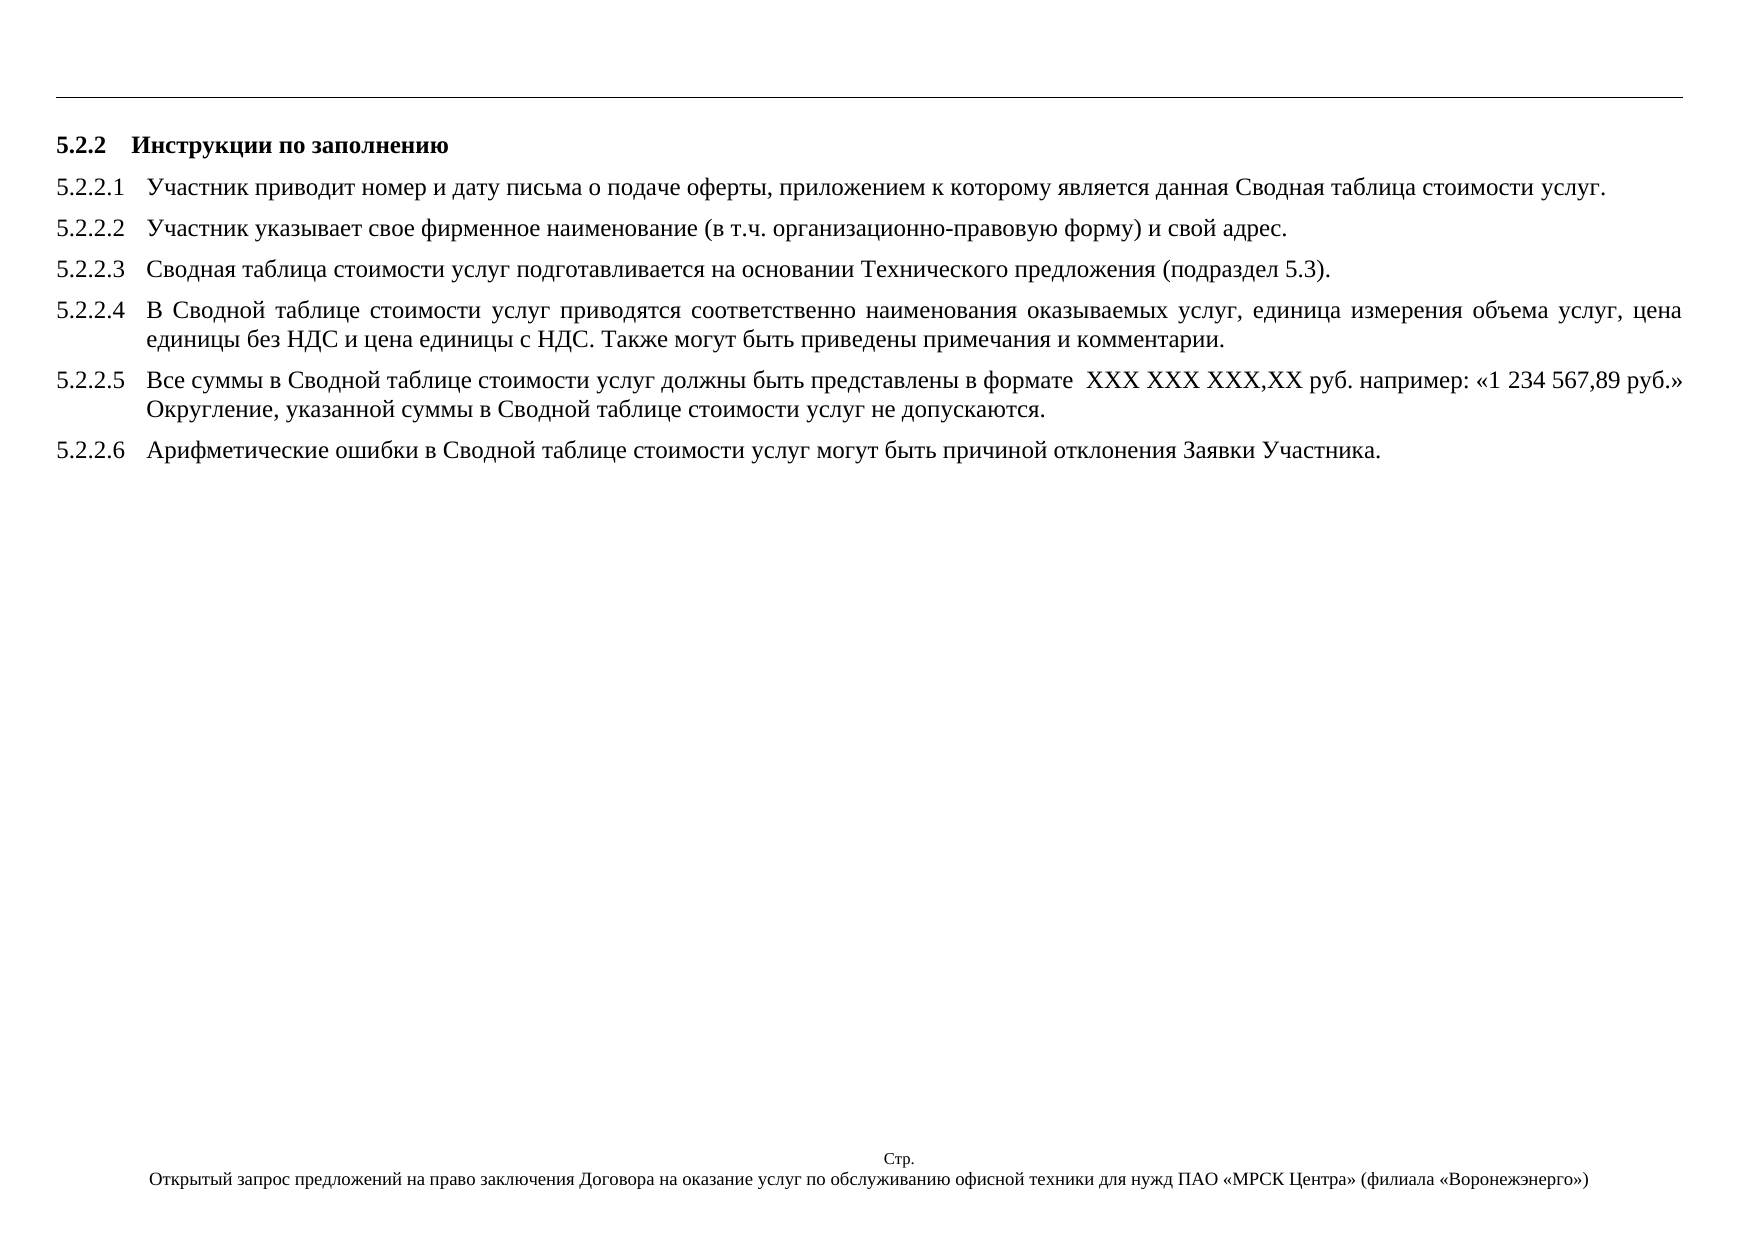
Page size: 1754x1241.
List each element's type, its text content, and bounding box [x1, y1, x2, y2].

list В Сводной таблице стоимости услуг приводятся соответственно наименования оказываемых услуг, единица измерения объема услуг, цена единицы без НДС и цена единицы с НДС. Также могут быть приведены примечания и комментарии. [56, 296, 1683, 353]
list Все суммы в Сводной таблице стоимости услуг должны быть представлены в формате XXX XXX XXX,XX руб. например: «1 234 567,89 руб.» Округление, указанной суммы в Сводной таблице стоимости услуг не допускаются. [56, 366, 1683, 423]
subtitle Инструкции по заполнению [56, 131, 1683, 159]
list Сводная таблица стоимости услуг подготавливается на основании Технического предложения (подраздел 5.3). [56, 254, 1683, 283]
list Участник указывает свое фирменное наименование (в т.ч. организационно-правовую форму) и свой адрес. [56, 213, 1683, 242]
list Участник приводит номер и дату письма о подаче оферты, приложением к которому является данная Сводная таблица стоимости услуг. [56, 172, 1683, 201]
list Арифметические ошибки в Сводной таблице стоимости услуг могут быть причиной отклонения Заявки Участника. [56, 436, 1683, 464]
